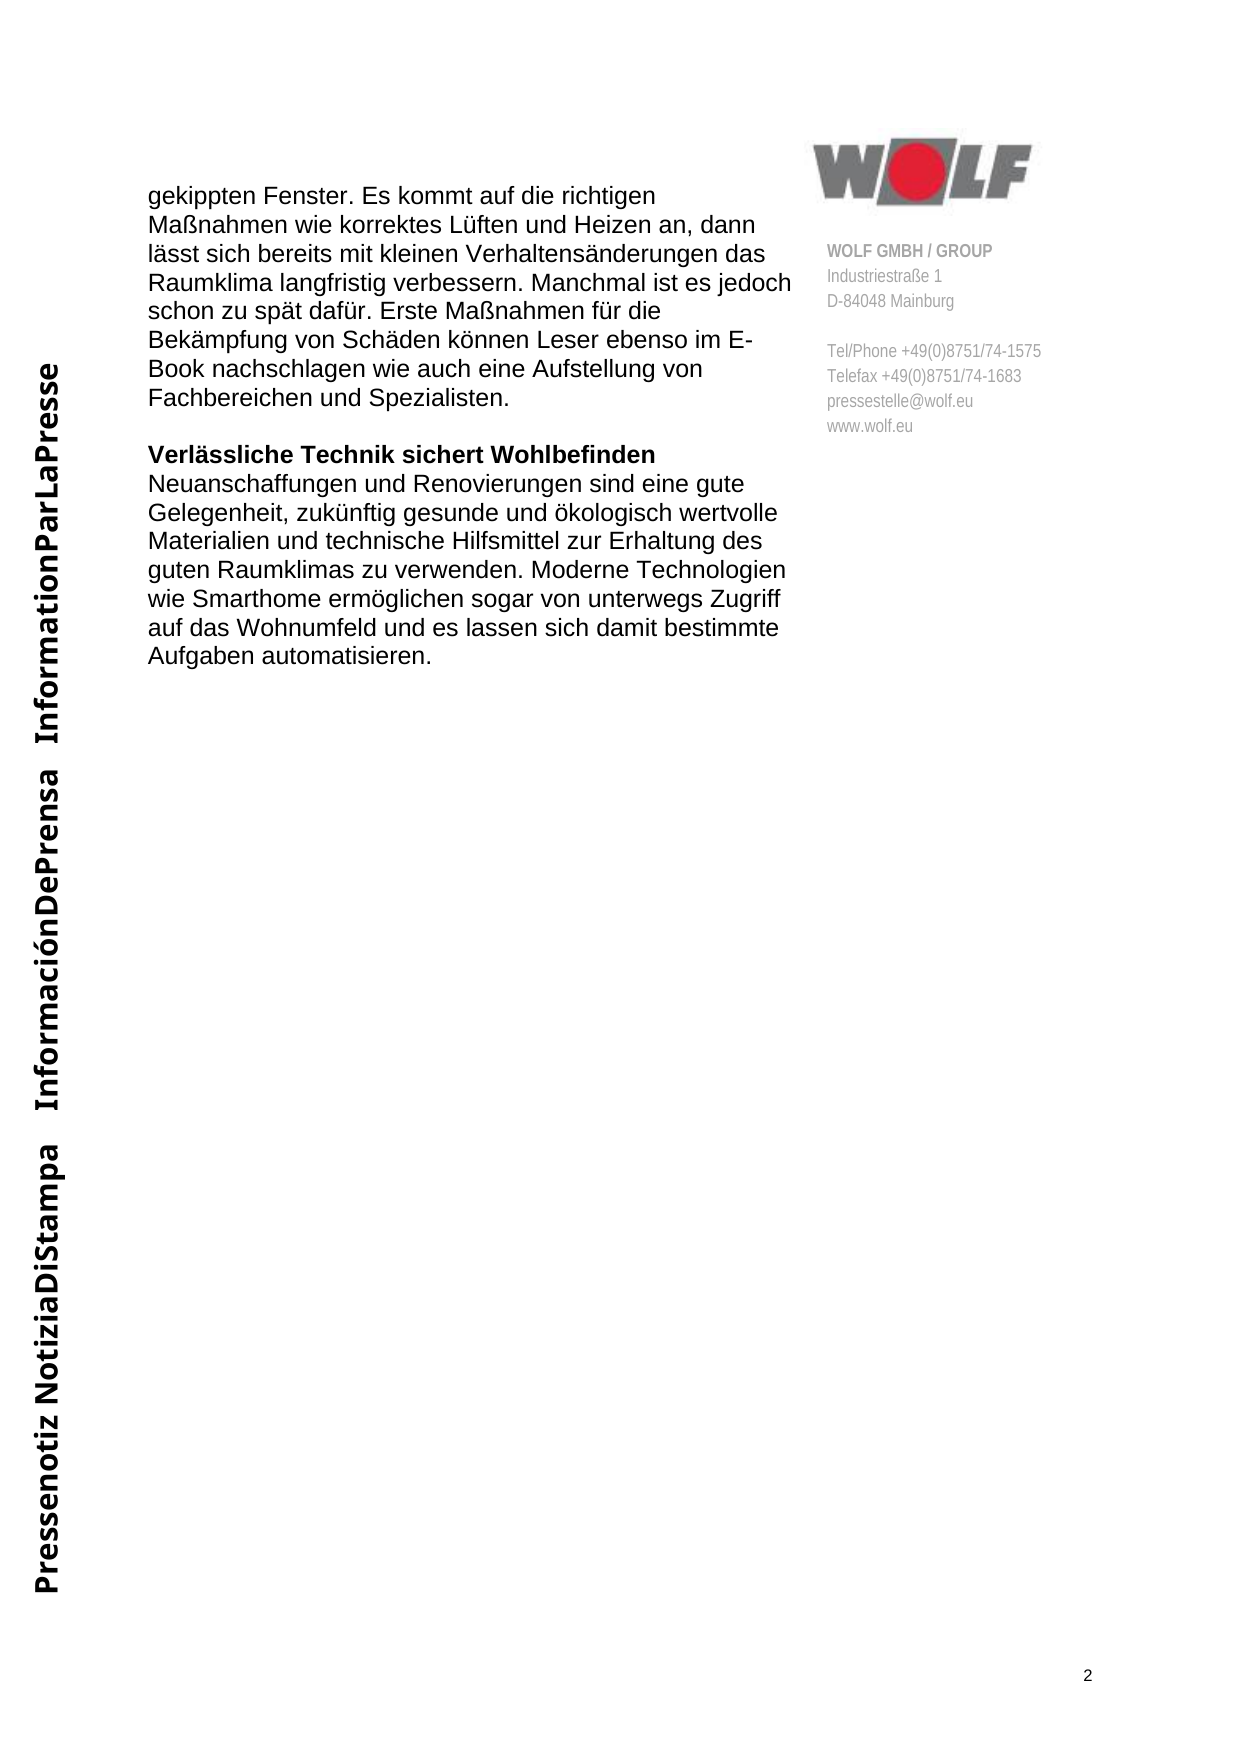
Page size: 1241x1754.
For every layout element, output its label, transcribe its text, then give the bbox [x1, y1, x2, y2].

text Neuanschaffungen und Renovierungen sind eine gute Gelegenheit, zukünftig gesunde und ökologisch wertvolle Materialien und technische Hilfsmittel zur Erhaltung des guten Raumklimas zu verwenden. Moderne Technologien wie Smarthome ermöglichen sogar von unterwegs Zugriff auf das Wohnumfeld und es lassen sich damit bestimmte Aufgaben automatisieren. [148, 469, 797, 670]
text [148, 181, 797, 411]
picture [803, 128, 1044, 216]
text Verlässliche Technik sichert Wohlbefinden [148, 440, 797, 469]
